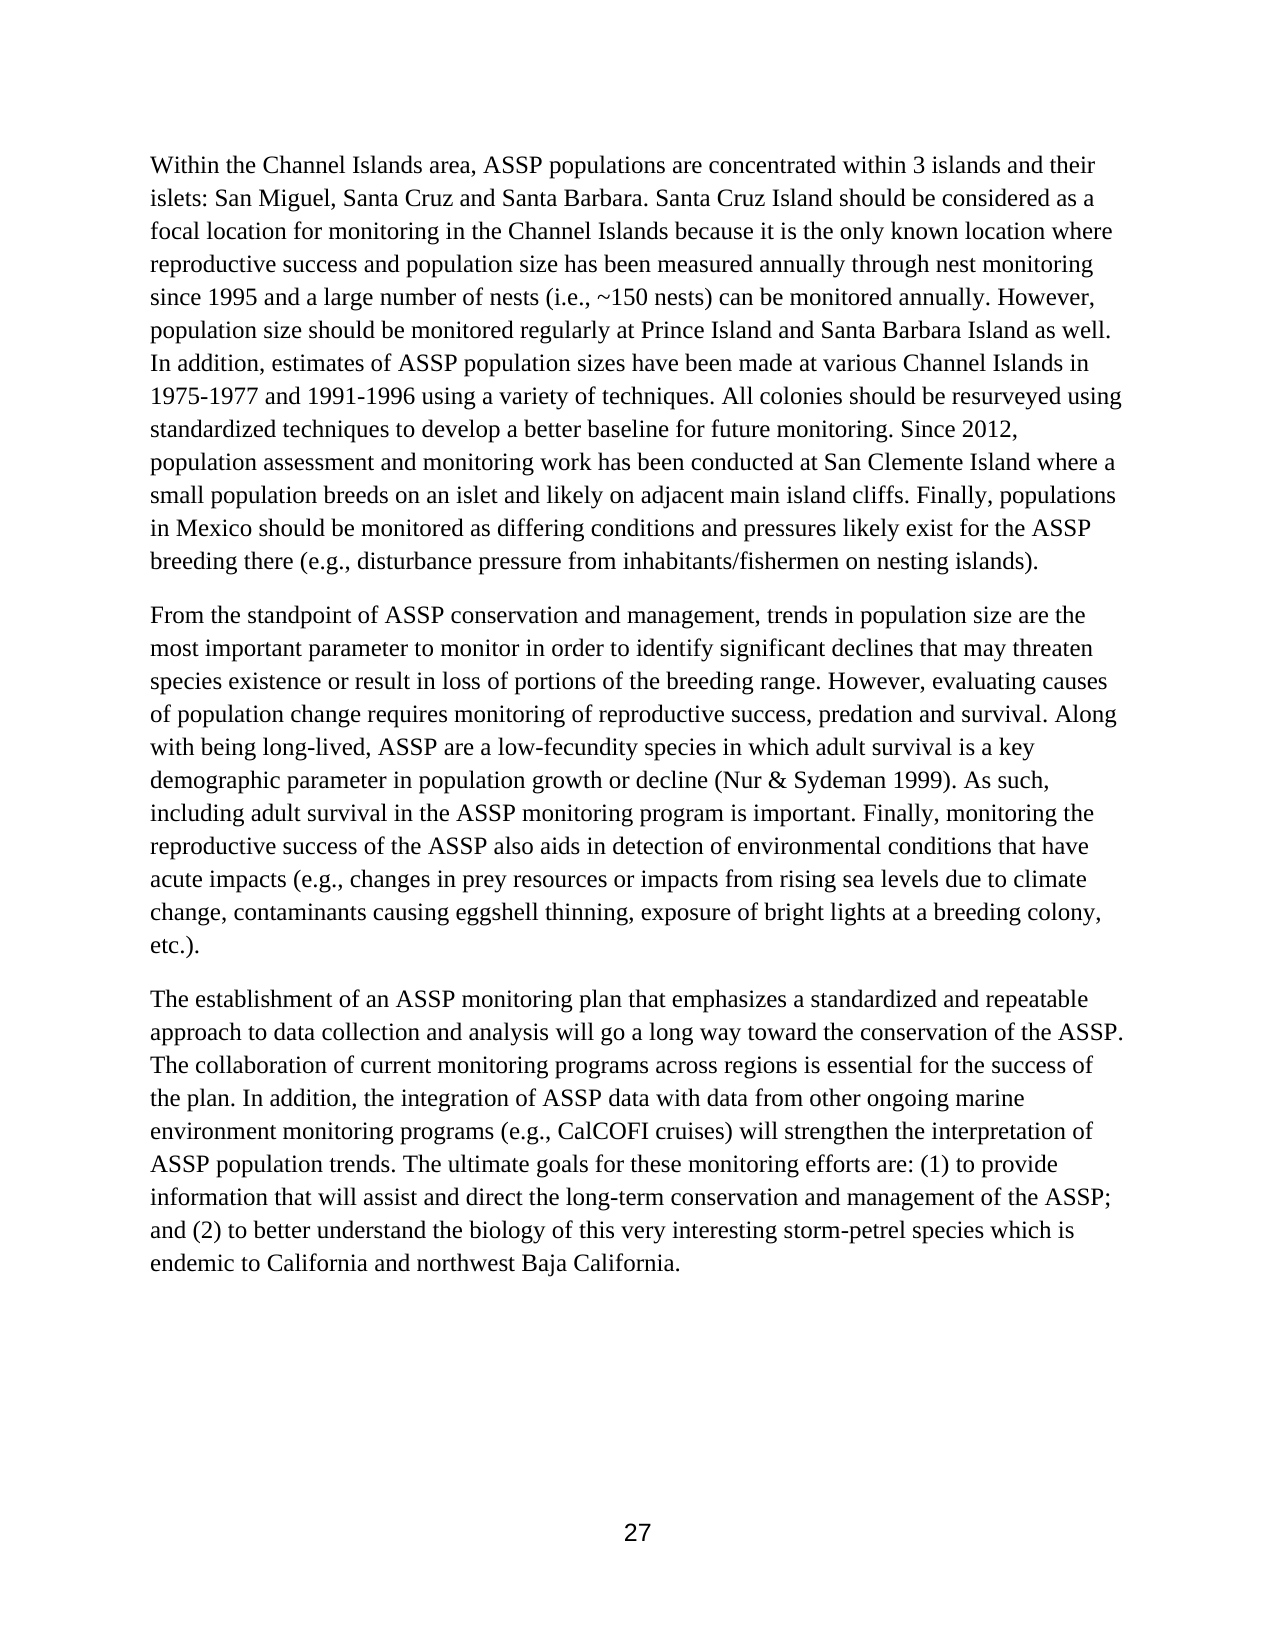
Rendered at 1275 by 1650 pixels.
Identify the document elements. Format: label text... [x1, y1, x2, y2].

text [150, 150, 1125, 575]
text From the standpoint of ASSP conservation and management, trends in population size are the most important parameter to monitor in order to identify significant declines that may threaten species existence or result in loss of portions of the breeding range. However, evaluating causes of population change requires monitoring of reproductive success, predation and survival. Along with being long-lived, ASSP are a low-fecundity species in which adult survival is a key demographic parameter in population growth or decline (Nur & Sydeman 1999). As such, including adult survival in the ASSP monitoring program is important. Finally, monitoring the reproductive success of the ASSP also aids in detection of environmental conditions that have acute impacts (e.g., changes in prey resources or impacts from rising sea levels due to climate change, contaminants causing eggshell thinning, exposure of bright lights at a breeding colony, etc.). [150, 600, 1125, 959]
text The establishment of an ASSP monitoring plan that emphasizes a standardized and repeatable approach to data collection and analysis will go a long way toward the conservation of the ASSP. The collaboration of current monitoring programs across regions is essential for the success of the plan. In addition, the integration of ASSP data with data from other ongoing marine environment monitoring programs (e.g., CalCOFI cruises) will strengthen the interpretation of ASSP population trends. The ultimate goals for these monitoring efforts are: (1) to provide information that will assist and direct the long-term conservation and management of the ASSP; and (2) to better understand the biology of this very interesting storm-petrel species which is endemic to California and northwest Baja California. [150, 984, 1125, 1277]
